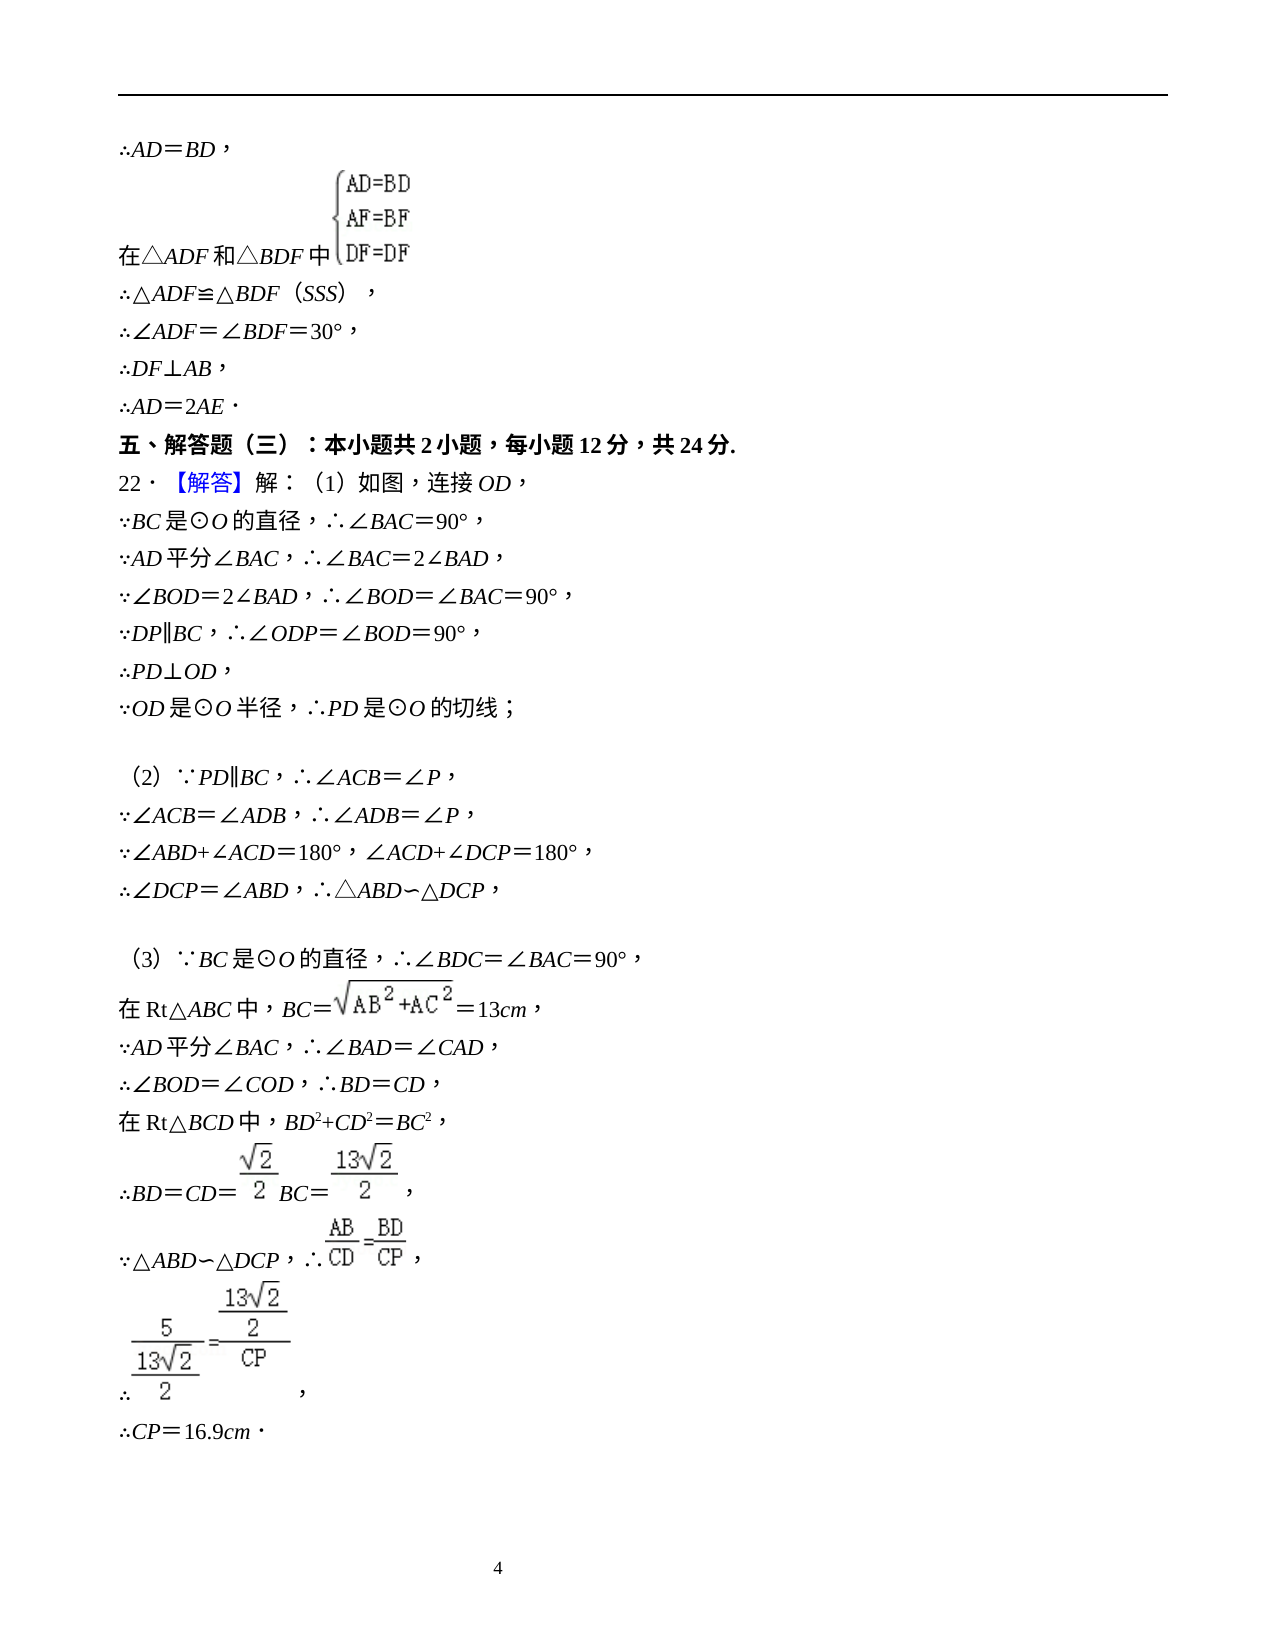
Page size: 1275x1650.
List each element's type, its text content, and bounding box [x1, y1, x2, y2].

text ∵AD平分∠BAC，∴∠BAD＝∠CAD， [118, 1031, 1168, 1062]
text 在△ADF和△BDF中 [118, 170, 1168, 271]
text ∵△ABD∽△DCP，∴， [118, 1214, 1168, 1276]
picture [330, 1143, 398, 1202]
text ∴∠BOD＝∠COD，∴BD＝CD， [118, 1068, 1168, 1099]
text ∵OD是⊙O半径，∴PD是⊙O的切线； [118, 692, 1168, 723]
text ∵∠ACB＝∠ADB，∴∠ADB＝∠P， [118, 799, 1168, 830]
picture [331, 170, 413, 265]
text 22．【解答】解：（1）如图，连接OD， [118, 467, 1168, 498]
picture [333, 980, 454, 1018]
text ∵DP∥BC，∴∠ODP＝∠BOD＝90°， [118, 617, 1168, 648]
text ∵∠ABD+∠ACD＝180°，∠ACD+∠DCP＝180°， [118, 836, 1168, 867]
text ∴， [118, 1282, 1168, 1409]
text ∴CP＝16.9cm． [118, 1415, 1168, 1446]
text （3）∵BC是⊙O的直径，∴∠BDC＝∠BAC＝90°， [118, 943, 1168, 974]
text ∴∠ADF＝∠BDF＝30°， [118, 315, 1168, 346]
text ∴AD＝BD， [118, 133, 1168, 164]
text ∴∠DCP＝∠ABD，∴△ABD∽△DCP， [118, 874, 1168, 905]
text ∵∠BOD＝2∠BAD，∴∠BOD＝∠BAC＝90°， [118, 580, 1168, 611]
text ∴PD⊥OD， [118, 655, 1168, 686]
picture [325, 1214, 407, 1269]
text 在Rt△BCD中，BD2+CD2＝BC2， [118, 1106, 1168, 1137]
text ∴DF⊥AB， [118, 352, 1168, 383]
text ∵BC是⊙O的直径，∴∠BAC＝90°， [118, 505, 1168, 536]
text ∴BD＝CD＝BC＝， [118, 1143, 1168, 1208]
text ∴△ADF≌△BDF（SSS）， [118, 277, 1168, 308]
text ∴AD＝2AE． [118, 390, 1168, 421]
text （2）∵PD∥BC，∴∠ACB＝∠P， [118, 761, 1168, 792]
text 五、解答题（三）：本小题共2小题，每小题12分，共24分. [118, 427, 1168, 461]
picture [239, 1143, 279, 1202]
picture [131, 1281, 291, 1403]
text ∵AD平分∠BAC，∴∠BAC＝2∠BAD， [118, 542, 1168, 573]
text 在Rt△ABC中，BC＝＝13cm， [118, 980, 1168, 1024]
